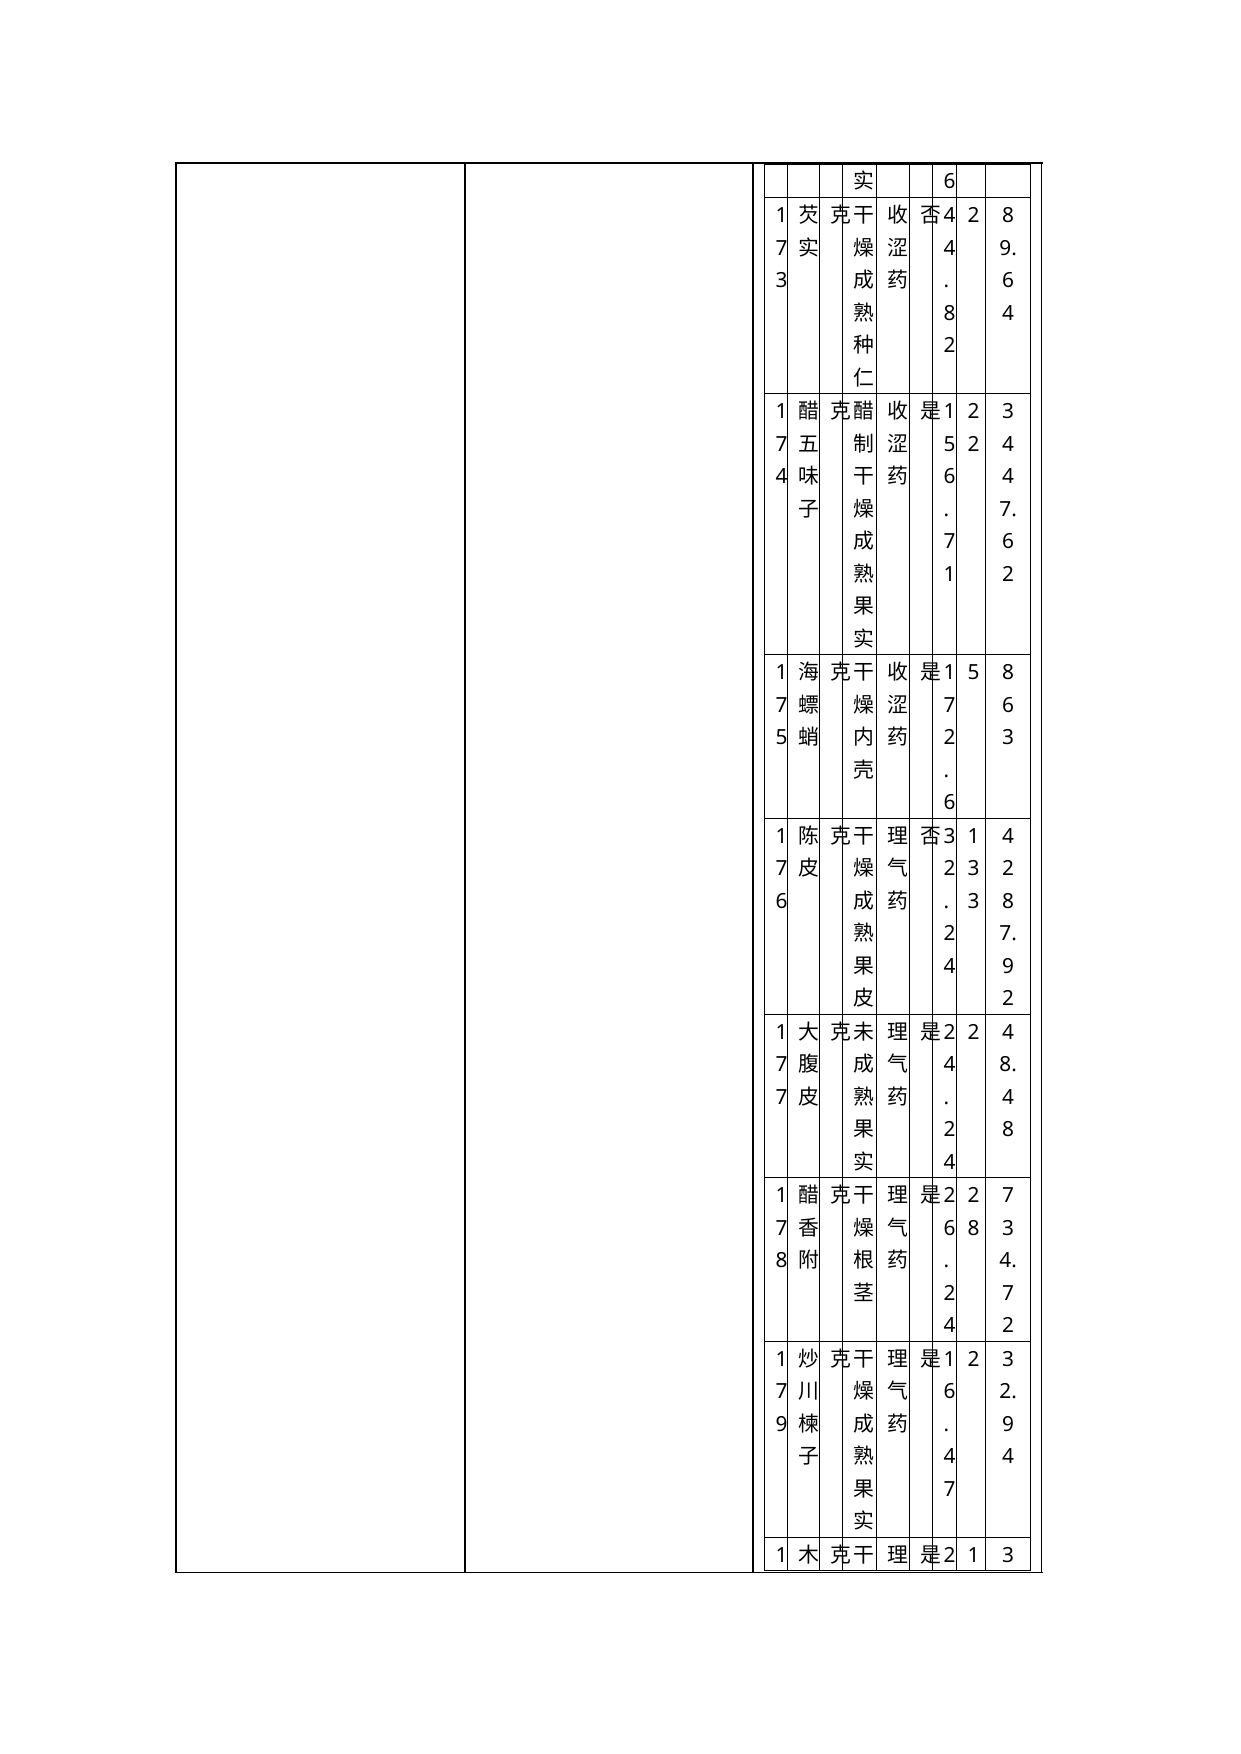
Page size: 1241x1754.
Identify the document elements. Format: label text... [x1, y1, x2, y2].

table_cell [957, 165, 985, 197]
table_cell [754, 164, 764, 1571]
table_cell [466, 164, 752, 1571]
table_cell [877, 394, 909, 654]
table_cell [877, 165, 909, 197]
table_cell [843, 1538, 876, 1570]
table_cell [957, 1342, 985, 1537]
table_cell [788, 1178, 819, 1341]
table_cell [933, 819, 956, 1014]
table_cell [957, 1178, 985, 1341]
table_cell [843, 819, 876, 1014]
table_cell [986, 198, 1030, 393]
table_cell [933, 198, 956, 393]
table_cell [788, 655, 819, 818]
table_cell [933, 655, 956, 818]
table_cell [765, 1178, 787, 1341]
table_cell [933, 165, 956, 197]
table_cell [986, 819, 1030, 1014]
table_cell [933, 1015, 956, 1177]
table_cell [843, 165, 876, 197]
table_cell [910, 1015, 932, 1177]
table_cell [765, 655, 787, 818]
table_cell [986, 165, 1030, 197]
table_cell [1031, 164, 1041, 1571]
table_cell [843, 655, 876, 818]
table_cell [933, 1178, 956, 1341]
table_cell [820, 1015, 842, 1177]
table_cell [957, 394, 985, 654]
table_cell [765, 1015, 787, 1177]
table_cell [788, 394, 819, 654]
table_cell [843, 394, 876, 654]
table_cell [843, 1015, 876, 1177]
table_cell [986, 1178, 1030, 1341]
table_cell [910, 198, 932, 393]
table_cell [820, 655, 842, 818]
table_cell [877, 655, 909, 818]
table_cell [843, 1178, 876, 1341]
table_cell [933, 1342, 956, 1537]
table_cell [933, 394, 956, 654]
table_cell [910, 819, 932, 1014]
table_cell [765, 394, 787, 654]
table_cell [986, 1342, 1030, 1537]
table_cell [910, 655, 932, 818]
table_cell [788, 1538, 819, 1570]
table_cell [843, 198, 876, 393]
table_cell [778, 470, 783, 478]
table_cell [788, 1342, 819, 1537]
table_cell [910, 394, 932, 654]
table_cell [957, 655, 985, 818]
table_cell [910, 1178, 932, 1341]
table_cell [986, 1015, 1030, 1177]
table_cell [986, 1538, 1030, 1570]
table_cell [820, 1342, 842, 1537]
table_cell [957, 198, 985, 393]
table_cell [820, 394, 842, 654]
table_cell [788, 819, 819, 1014]
table_cell [877, 1538, 909, 1570]
table_cell [957, 1538, 985, 1570]
table_cell [910, 165, 932, 197]
table_cell [877, 1342, 909, 1537]
table_cell [820, 1178, 842, 1341]
table_cell [877, 819, 909, 1014]
table_cell [910, 1342, 932, 1537]
table_cell [765, 165, 787, 197]
table_cell [877, 1015, 909, 1177]
table_cell [788, 198, 819, 393]
table_cell [877, 1178, 909, 1341]
table_cell [986, 655, 1030, 818]
table_cell [820, 165, 842, 197]
table_cell [820, 1538, 842, 1570]
table_cell [765, 1538, 787, 1570]
table_cell [957, 819, 985, 1014]
table_cell [843, 1342, 876, 1537]
table_cell [820, 819, 842, 1014]
table_cell [986, 394, 1030, 654]
table_cell [820, 198, 842, 393]
table_cell [765, 1342, 787, 1537]
table_cell 1 [177, 164, 464, 1571]
table_cell [933, 1538, 956, 1570]
table_cell [877, 198, 909, 393]
table_cell [765, 819, 787, 1014]
table_cell [910, 1538, 932, 1570]
table_cell [765, 198, 787, 393]
table_cell [788, 1015, 819, 1177]
table_cell [957, 1015, 985, 1177]
table_cell [788, 165, 819, 197]
